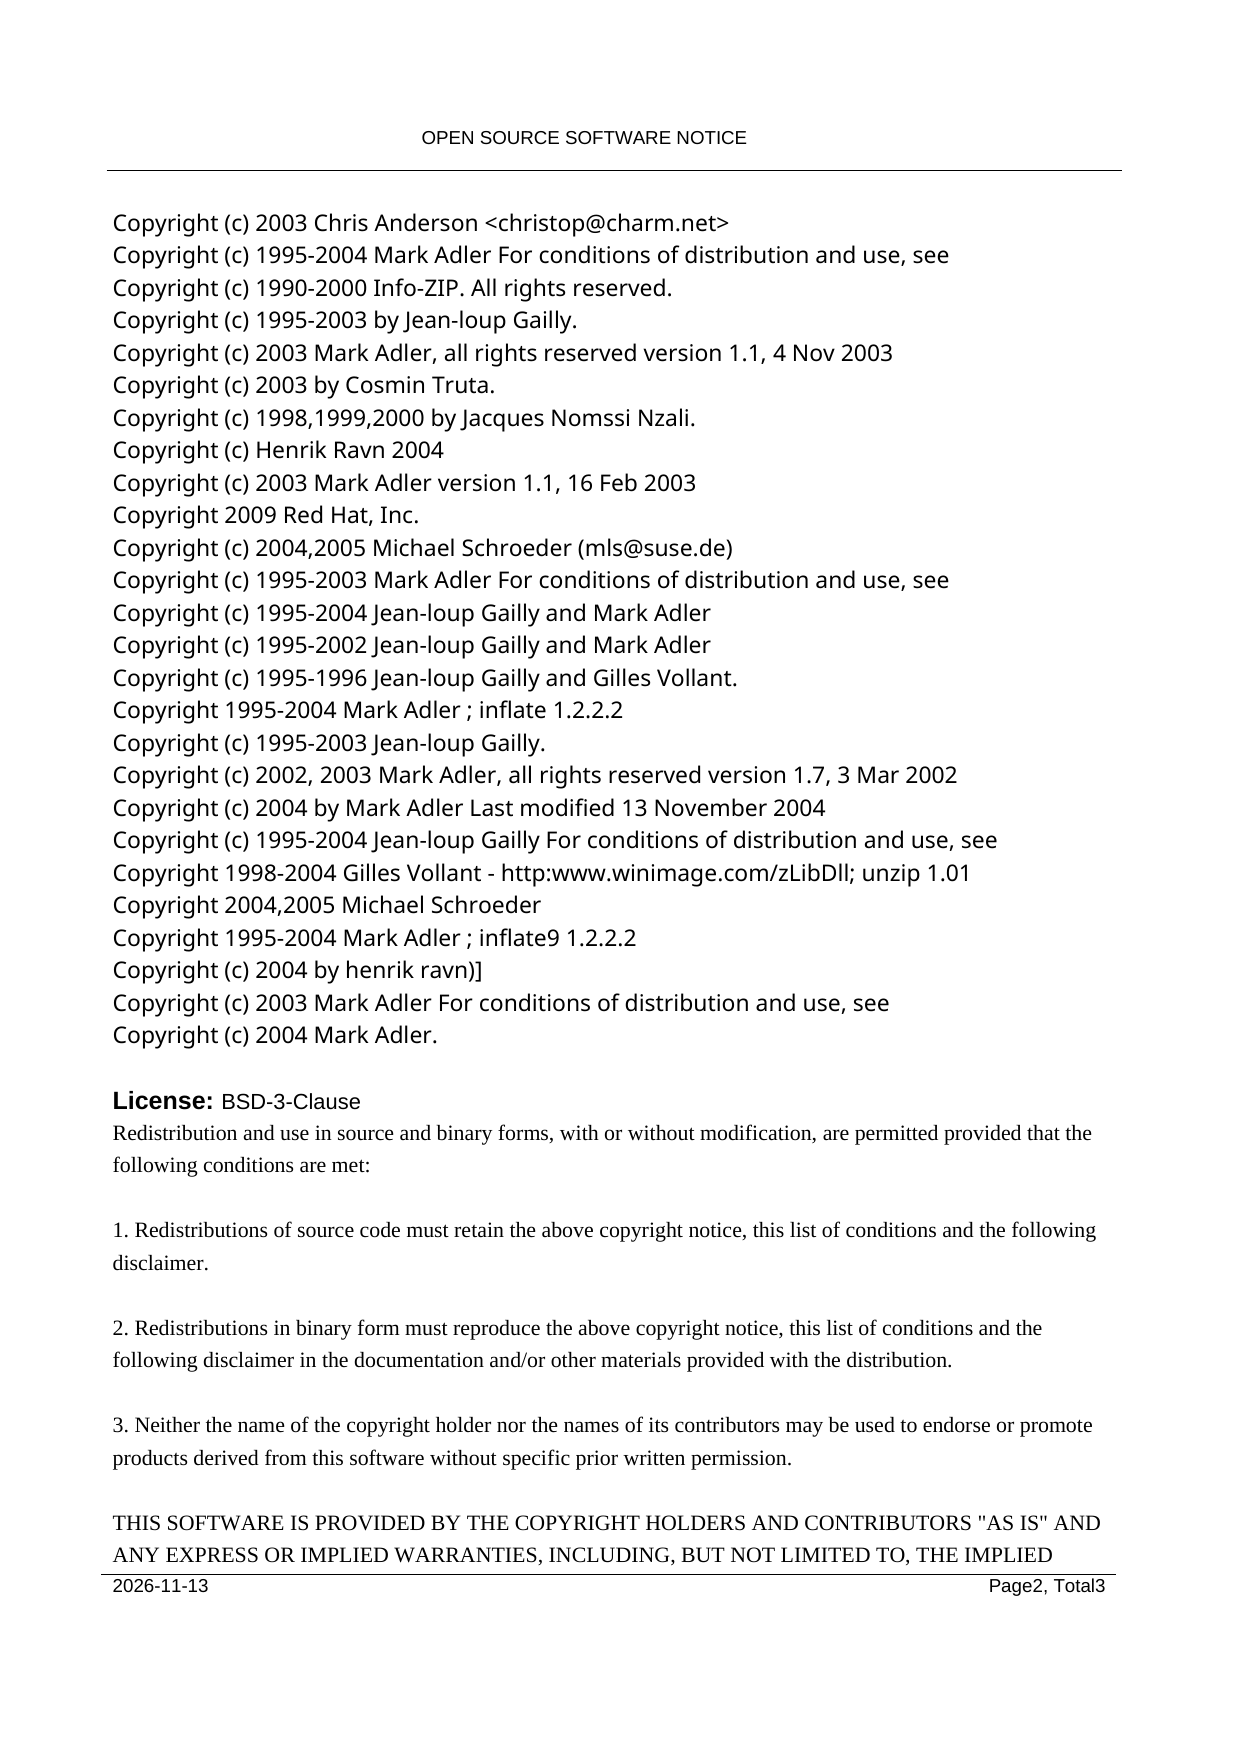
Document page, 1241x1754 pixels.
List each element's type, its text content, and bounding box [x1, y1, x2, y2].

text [112, 1116, 1128, 1571]
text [112, 206, 1128, 1084]
text License: BSD-3-Clause [112, 1084, 1128, 1116]
